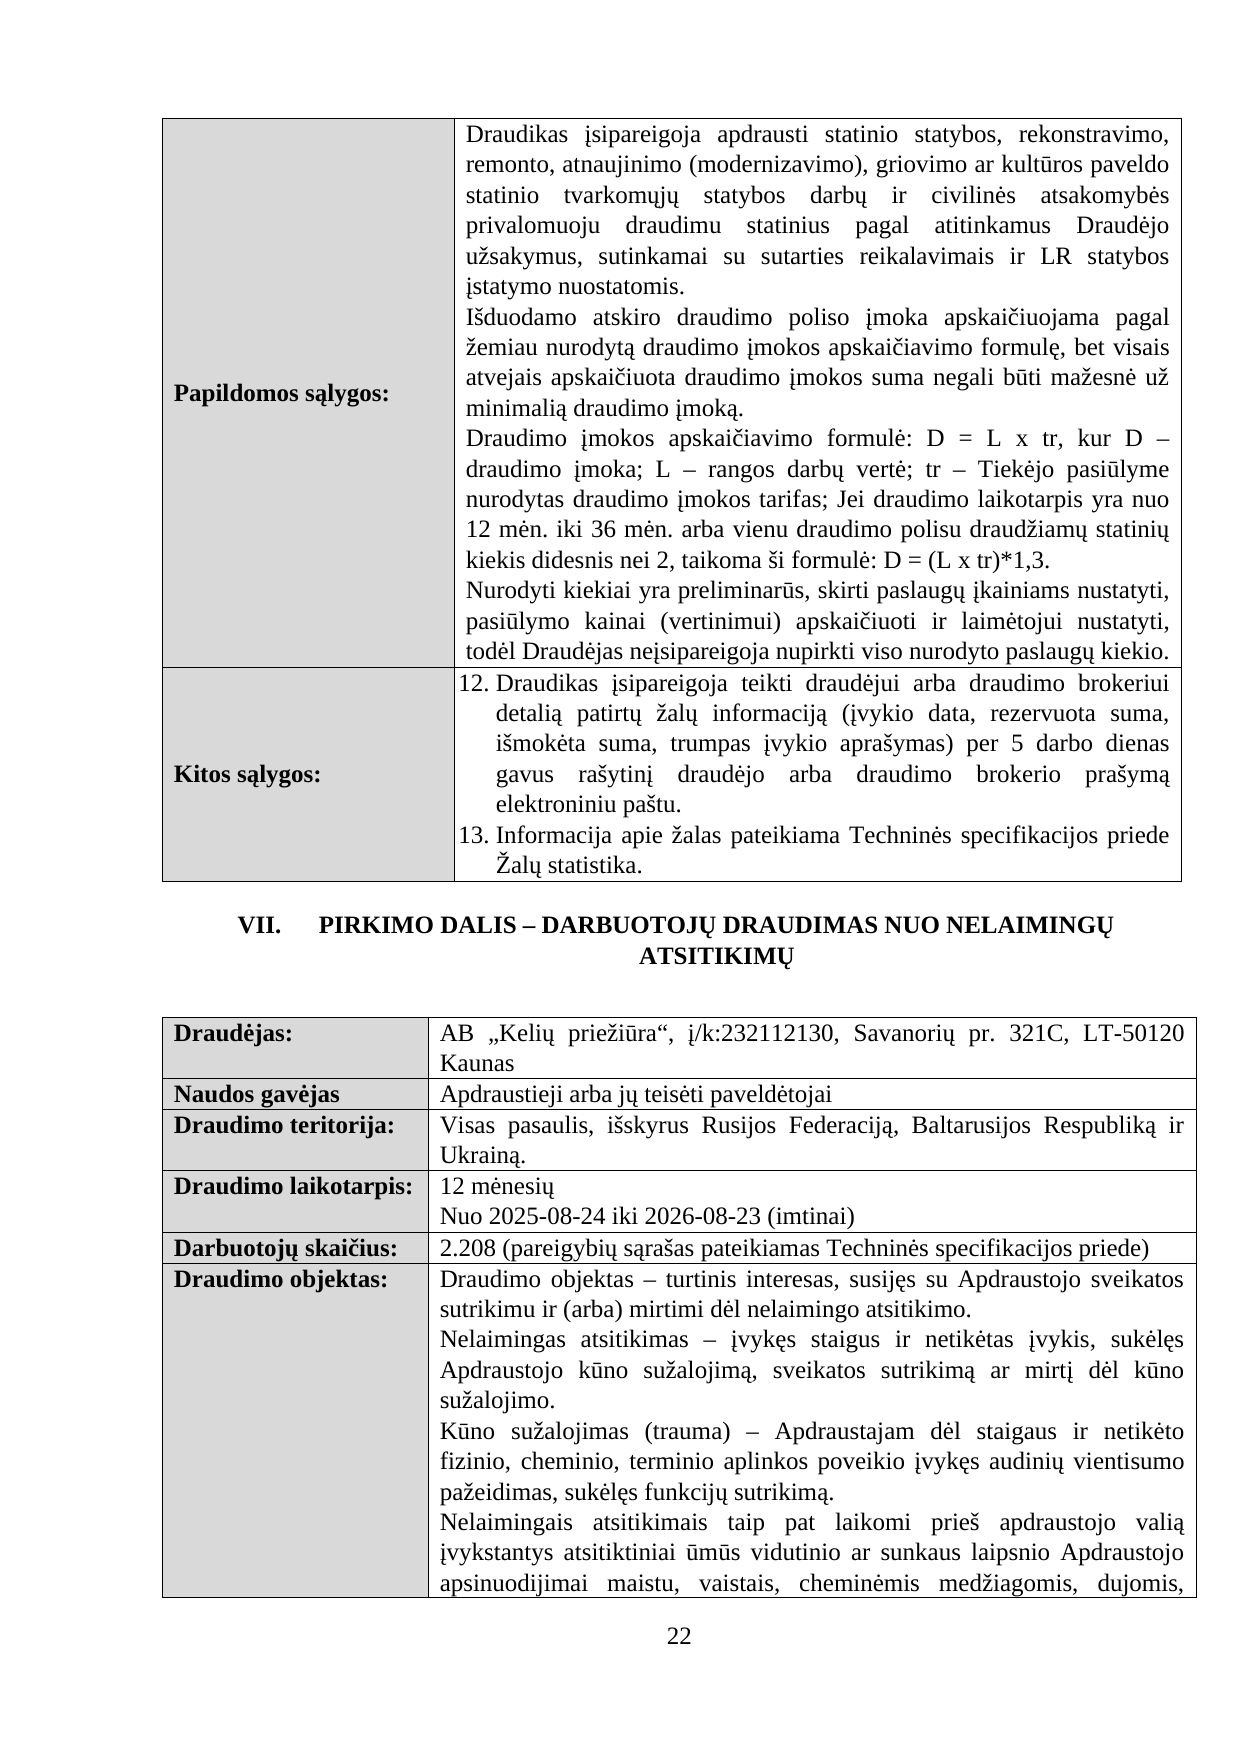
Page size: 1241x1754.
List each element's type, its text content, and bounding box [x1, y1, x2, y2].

table_cell Draudimo laikotarpis: [163, 1171, 428, 1232]
table_cell Draudikas įsipareigoja teikti draudėjui arba draudimo brokeriui detalią patirtų žalų informaciją (įvykio data, rezervuota suma, išmokėta suma, trumpas įvykio aprašymas) per 5 darbo dienas gavus rašytinį draudėjo arba draudimo brokerio prašymą elektroniniu paštu. Informacija apie žalas pateikiama Techninės specifikacijos priede Žalų statistika. [455, 668, 1181, 881]
table_header Draudėjas: [163, 1018, 428, 1078]
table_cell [429, 1264, 1196, 1597]
table_cell Draudimo objektas: [163, 1264, 428, 1597]
table_cell 2.208 (pareigybių sąrašas pateikiamas Techninės specifikacijos priede) [429, 1233, 1196, 1263]
table_cell Draudikas įsipareigoja apdrausti statinio statybos, rekonstravimo, remonto, atnaujinimo (modernizavimo), griovimo ar kultūros paveldo statinio tvarkomųjų statybos darbų ir civilinės atsakomybės privalomuoju draudimu statinius pagal atitinkamus Draudėjo užsakymus, sutinkamai su sutarties reikalavimais ir LR statybos įstatymo nuostatomis. Išduodamo atskiro draudimo poliso įmoka apskaičiuojama pagal žemiau nurodytą draudimo įmokos apskaičiavimo formulę, bet visais atvejais apskaičiuota draudimo įmokos suma negali būti mažesnė už minimalią draudimo įmoką. Draudimo įmokos apskaičiavimo formulė: D = L x tr, kur D – draudimo įmoka; L – rangos darbų vertė; tr – Tiekėjo pasiūlyme nurodytas draudimo įmokos tarifas; Jei draudimo laikotarpis yra nuo 12 mėn. iki 36 mėn. arba vienu draudimo polisu draudžiamų statinių kiekis didesnis nei 2, taikoma ši formulė: D = (L x tr)*1,3. Nurodyti kiekiai yra preliminarūs, skirti paslaugų įkainiams nustatyti, pasiūlymo kainai (vertinimui) apskaičiuoti ir laimėtojui nustatyti, todėl Draudėjas neįsipareigoja nupirkti viso nurodyto paslaugų kiekio. [455, 119, 1181, 667]
table_cell Darbuotojų skaičius: [163, 1233, 428, 1263]
table_cell Naudos gavėjas [163, 1079, 428, 1109]
table_cell 12 mėnesių Nuo 2025-08-24 iki 2026-08-23 (imtinai) [429, 1171, 1196, 1232]
table_cell Apdraustieji arba jų teisėti paveldėtojai [429, 1079, 1196, 1109]
table_cell Draudimo teritorija: [163, 1110, 428, 1170]
table_cell Visas pasaulis, išskyrus Rusijos Federaciją, Baltarusijos Respubliką ir Ukrainą. [429, 1110, 1196, 1170]
table_cell Papildomos sąlygos: [163, 119, 454, 667]
table_header AB „Kelių priežiūra“, į/k:232112130, Savanorių pr. 321C, LT-50120 Kaunas [429, 1018, 1196, 1078]
list PIRKIMO DALIS – DARBUOTOJŲ DRAUDIMAS NUO NELAIMINGŲ ATSITIKIMŲ [215, 910, 1181, 969]
table_cell Kitos sąlygos: [163, 668, 454, 881]
